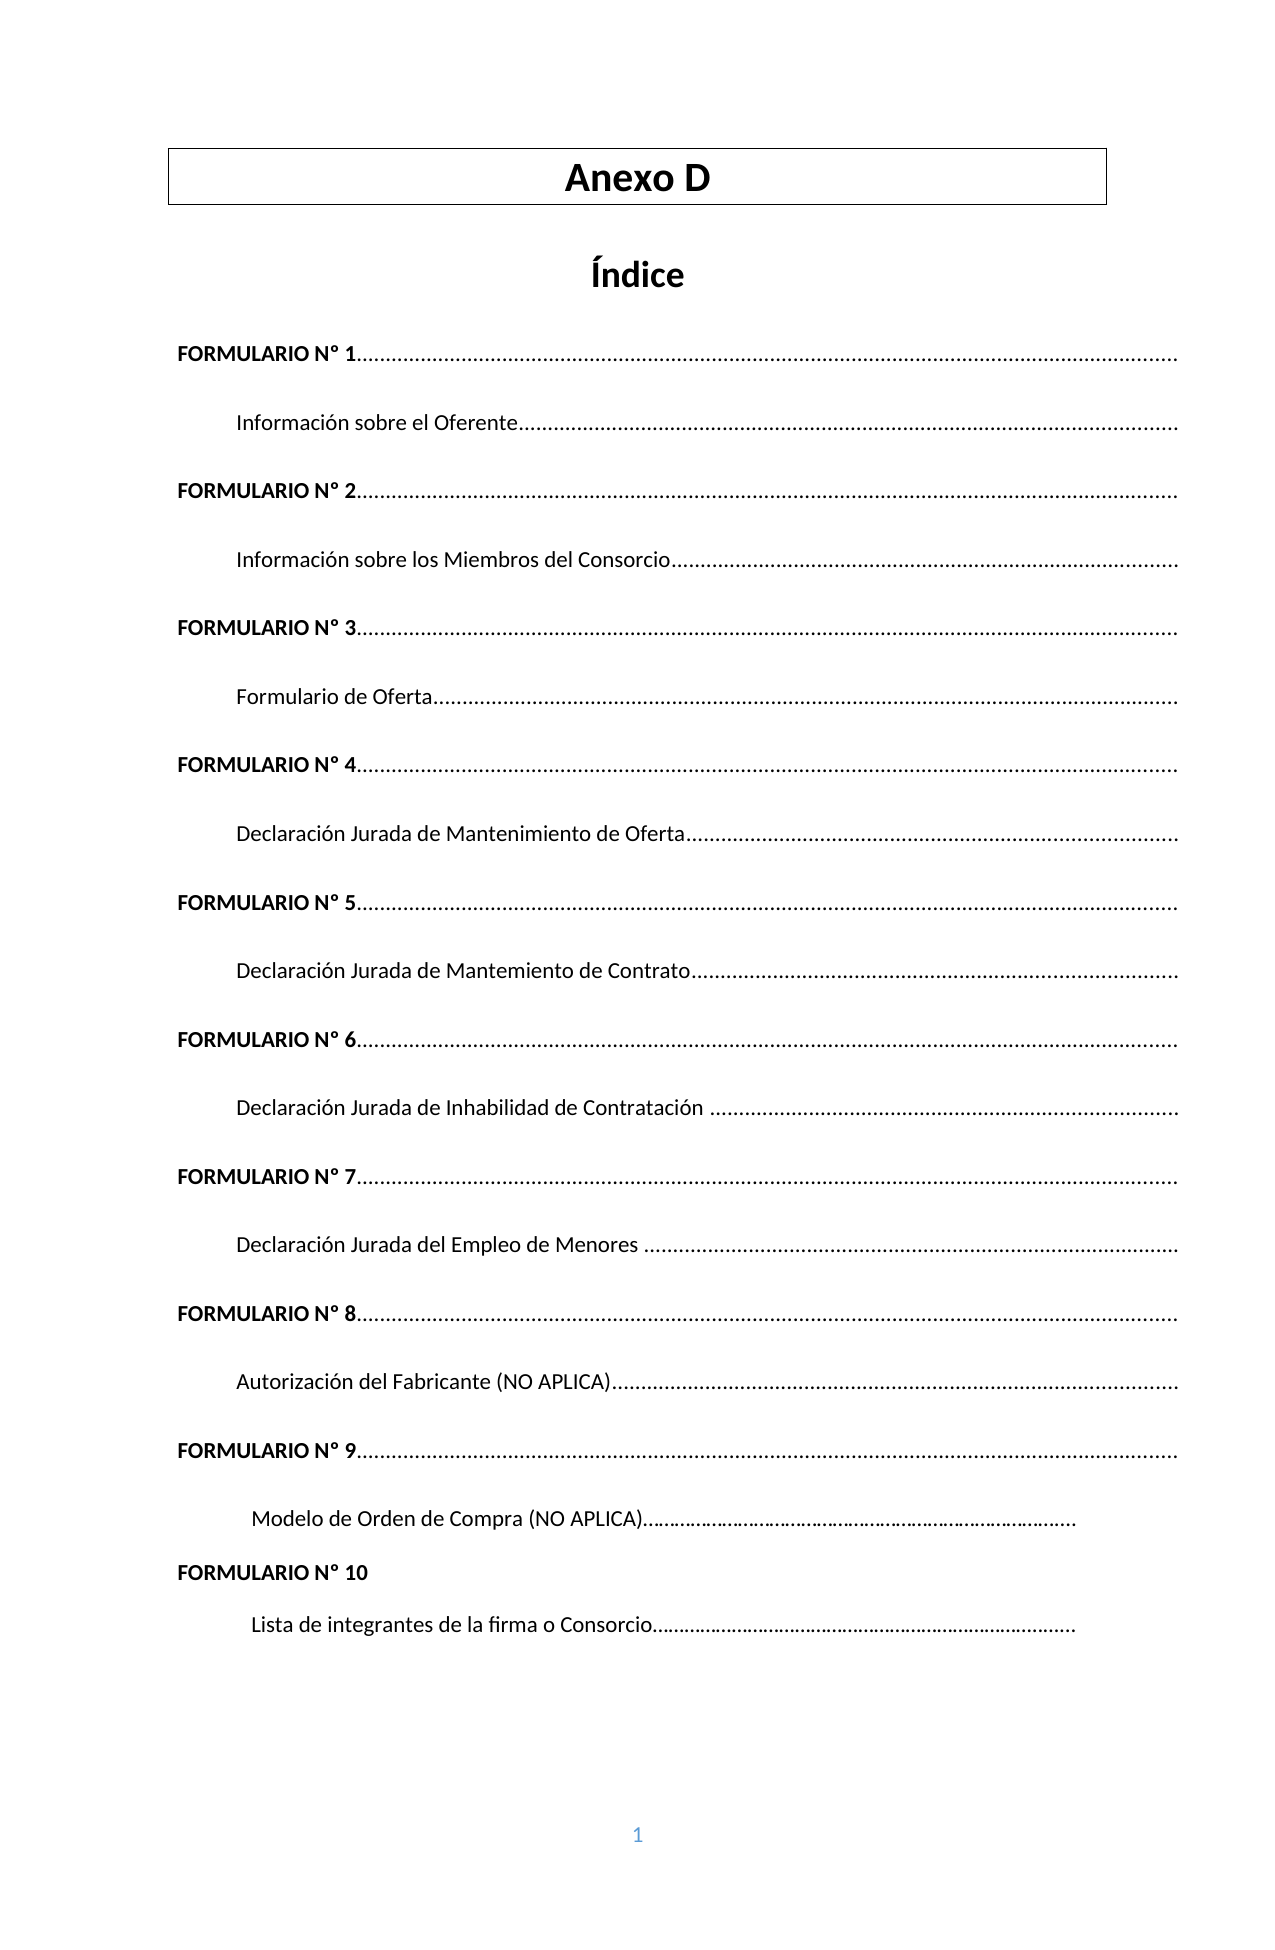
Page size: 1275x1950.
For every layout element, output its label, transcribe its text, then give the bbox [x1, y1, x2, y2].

text FORMULARIO Nº 7 [177, 1162, 1098, 1190]
text FORMULARIO Nº 10 [177, 1558, 1098, 1586]
text FORMULARIO Nº 9 [177, 1436, 1098, 1464]
text Información sobre el Oferente [202, 408, 1098, 436]
text FORMULARIO Nº 2 [177, 476, 1098, 504]
text Declaración Jurada de Mantenimiento de Oferta [202, 819, 1098, 847]
text Anexo D [169, 149, 1106, 204]
text Declaración Jurada de Inhabilidad de Contratación [202, 1093, 1098, 1121]
text FORMULARIO Nº 5 [177, 888, 1098, 916]
text Lista de integrantes de la firma o Consorcio………………………………………………………………..…... [177, 1611, 1098, 1639]
text Modelo de Orden de Compra (NO APLICA)…………………………………………………………………….... [177, 1504, 1098, 1533]
text Índice [177, 251, 1098, 296]
text Declaración Jurada de Mantemiento de Contrato [202, 956, 1098, 984]
text Declaración Jurada del Empleo de Menores [202, 1230, 1098, 1258]
text FORMULARIO Nº 3 [177, 613, 1098, 642]
text FORMULARIO Nº 4 [177, 751, 1098, 779]
text Formulario de Oferta [202, 682, 1098, 710]
text Información sobre los Miembros del Consorcio [202, 545, 1098, 573]
text FORMULARIO Nº 1 [177, 339, 1098, 367]
text Autorización del Fabricante (NO APLICA) [202, 1367, 1098, 1396]
text FORMULARIO Nº 8 [177, 1299, 1098, 1327]
text FORMULARIO Nº 6 [177, 1025, 1098, 1053]
